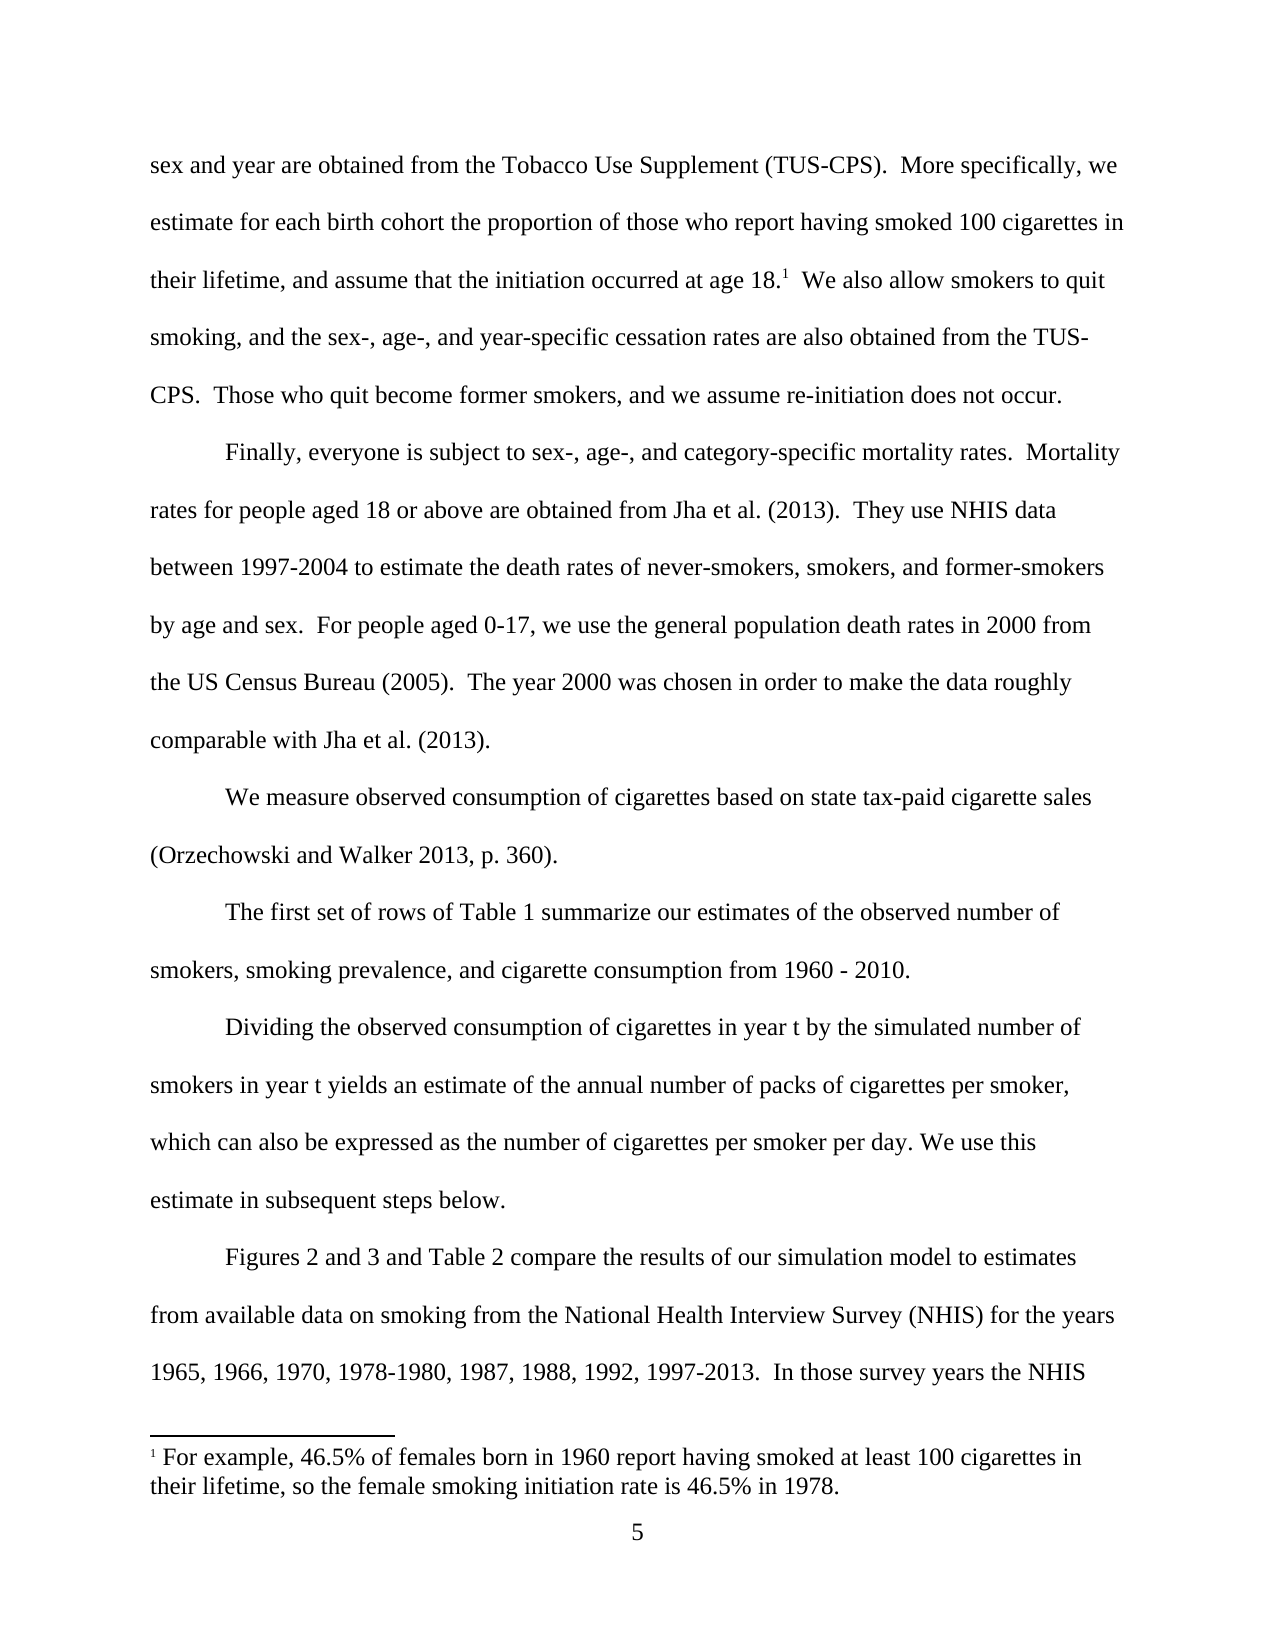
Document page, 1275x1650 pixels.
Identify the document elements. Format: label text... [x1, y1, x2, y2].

text We measure observed consumption of cigarettes based on state tax-paid cigarette sales (Orzechowski and Walker 2013, p. 360). [150, 782, 1125, 869]
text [150, 150, 1125, 409]
text Finally, everyone is subject to sex-, age-, and category-specific mortality rates. Mortality rates for people aged 18 or above are obtained from Jha et al. (2013). They use NHIS data between 1997-2004 to estimate the death rates of never-smokers, smokers, and former-smokers by age and sex. For people aged 0-17, we use the general population death rates in 2000 from the US Census Bureau (2005). The year 2000 was chosen in order to make the data roughly comparable with Jha et al. (2013). [150, 437, 1125, 754]
text The first set of rows of Table 1 summarize our estimates of the observed number of smokers, smoking prevalence, and cigarette consumption from 1960 - 2010. [150, 897, 1125, 984]
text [150, 1242, 1125, 1386]
text Dividing the observed consumption of cigarettes in year t by the simulated number of smokers in year t yields an estimate of the annual number of packs of cigarettes per smoker, which can also be expressed as the number of cigarettes per smoker per day. We use this estimate in subsequent steps below. [150, 1012, 1125, 1214]
